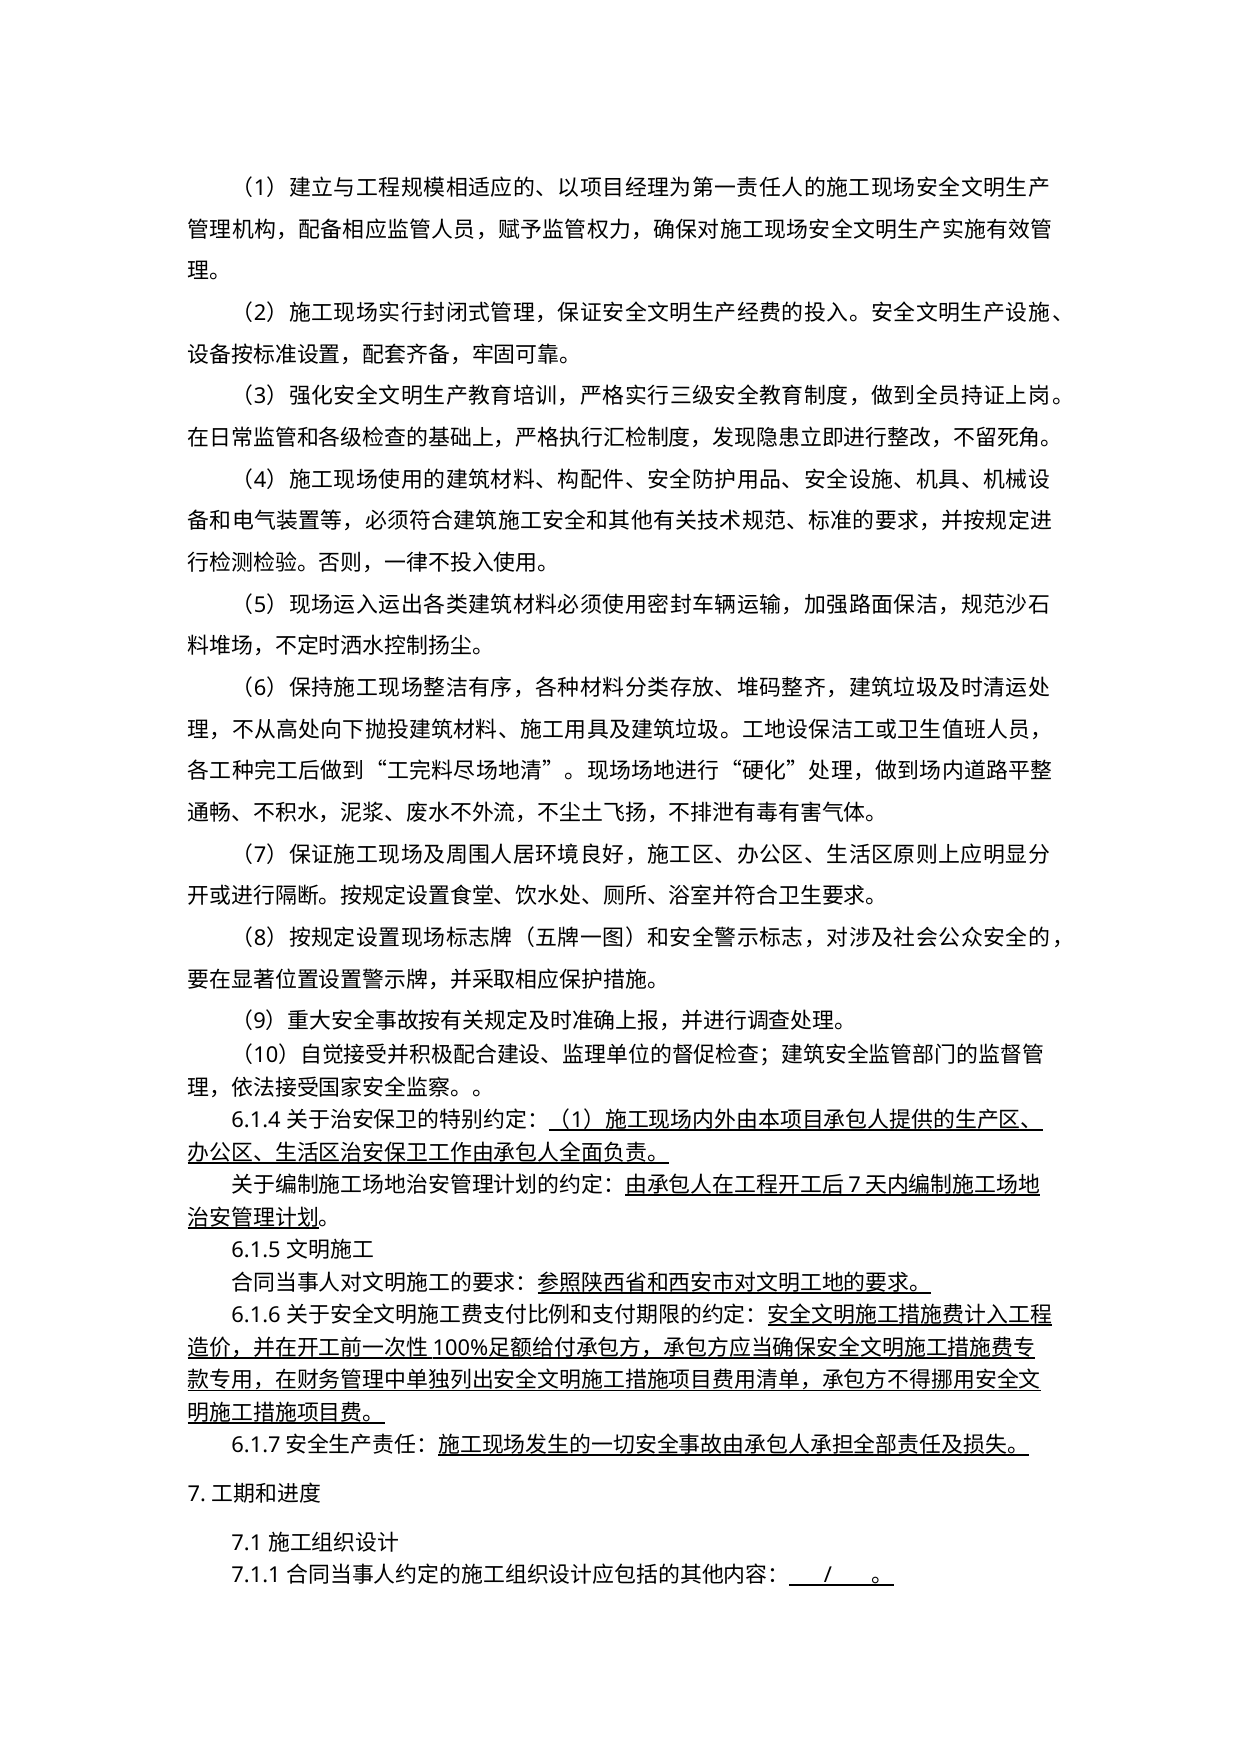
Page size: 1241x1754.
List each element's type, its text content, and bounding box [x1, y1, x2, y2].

text 6.1.5 文明施工 [187, 1232, 1053, 1264]
text 6.1.7安全生产责任：施工现场发生的一切安全事故由承包人承担全部责任及损失。 [187, 1427, 1053, 1459]
text （2）施工现场实行封闭式管理，保证安全文明生产经费的投入。安全文明生产设施、设备按标准设置，配套齐备，牢固可靠。 [187, 287, 1053, 370]
text 6.1.4 关于治安保卫的特别约定：（1）施工现场内外由本项目承包人提供的生产区、办公区、生活区治安保卫工作由承包人全面负责。 [187, 1102, 1053, 1167]
text （5）现场运入运出各类建筑材料必须使用密封车辆运输，加强路面保洁，规范沙石料堆场，不定时洒水控制扬尘。 [187, 579, 1053, 662]
text （1）建立与工程规模相适应的、以项目经理为第一责任人的施工现场安全文明生产管理机构，配备相应监管人员，赋予监管权力，确保对施工现场安全文明生产实施有效管理。 [187, 162, 1053, 287]
text 6.1.6 关于安全文明施工费支付比例和支付期限的约定：安全文明施工措施费计入工程造价，并在开工前一次性100%足额给付承包方，承包方应当确保安全文明施工措施费专款专用，在财务管理中单独列出安全文明施工措施项目费用清单，承包方不得挪用安全文明施工措施项目费。 [187, 1297, 1053, 1427]
text （6）保持施工现场整洁有序，各种材料分类存放、堆码整齐，建筑垃圾及时清运处理，不从高处向下抛投建筑材料、施工用具及建筑垃圾。工地设保洁工或卫生值班人员，各工种完工后做到“工完料尽场地清”。现场场地进行“硬化”处理，做到场内道路平整、通畅、不积水，泥浆、废水不外流，不尘土飞扬，不排泄有毒有害气体。 [187, 662, 1053, 829]
text （9）重大安全事故按有关规定及时准确上报，并进行调查处理。 [187, 995, 1053, 1037]
text 7.1 施工组织设计 [187, 1524, 1053, 1557]
text （8）按规定设置现场标志牌（五牌一图）和安全警示标志，对涉及社会公众安全的，要在显著位置设置警示牌，并采取相应保护措施。 [187, 912, 1053, 995]
text 关于编制施工场地治安管理计划的约定：由承包人在工程开工后7天内编制施工场地治安管理计划。 [187, 1167, 1053, 1232]
text （3）强化安全文明生产教育培训，严格实行三级安全教育制度，做到全员持证上岗。在日常监管和各级检查的基础上，严格执行汇检制度，发现隐患立即进行整改，不留死角。 [187, 370, 1053, 454]
text （10）自觉接受并积极配合建设、监理单位的督促检查；建筑安全监管部门的监督管理，依法接受国家安全监察。。 [187, 1037, 1053, 1102]
text （4）施工现场使用的建筑材料、构配件、安全防护用品、安全设施、机具、机械设备和电气装置等，必须符合建筑施工安全和其他有关技术规范、标准的要求，并按规定进行检测检验。否则，一律不投入使用。 [187, 454, 1053, 579]
subtitle 7. 工期和进度 [187, 1476, 1053, 1508]
text （7）保证施工现场及周围人居环境良好，施工区、办公区、生活区原则上应明显分开或进行隔断。按规定设置食堂、饮水处、厕所、浴室并符合卫生要求。 [187, 829, 1053, 912]
text 7.1.1 合同当事人约定的施工组织设计应包括的其他内容： / 。 [187, 1557, 1053, 1589]
text 合同当事人对文明施工的要求：参照陕西省和西安市对文明工地的要求。 [187, 1264, 1053, 1297]
